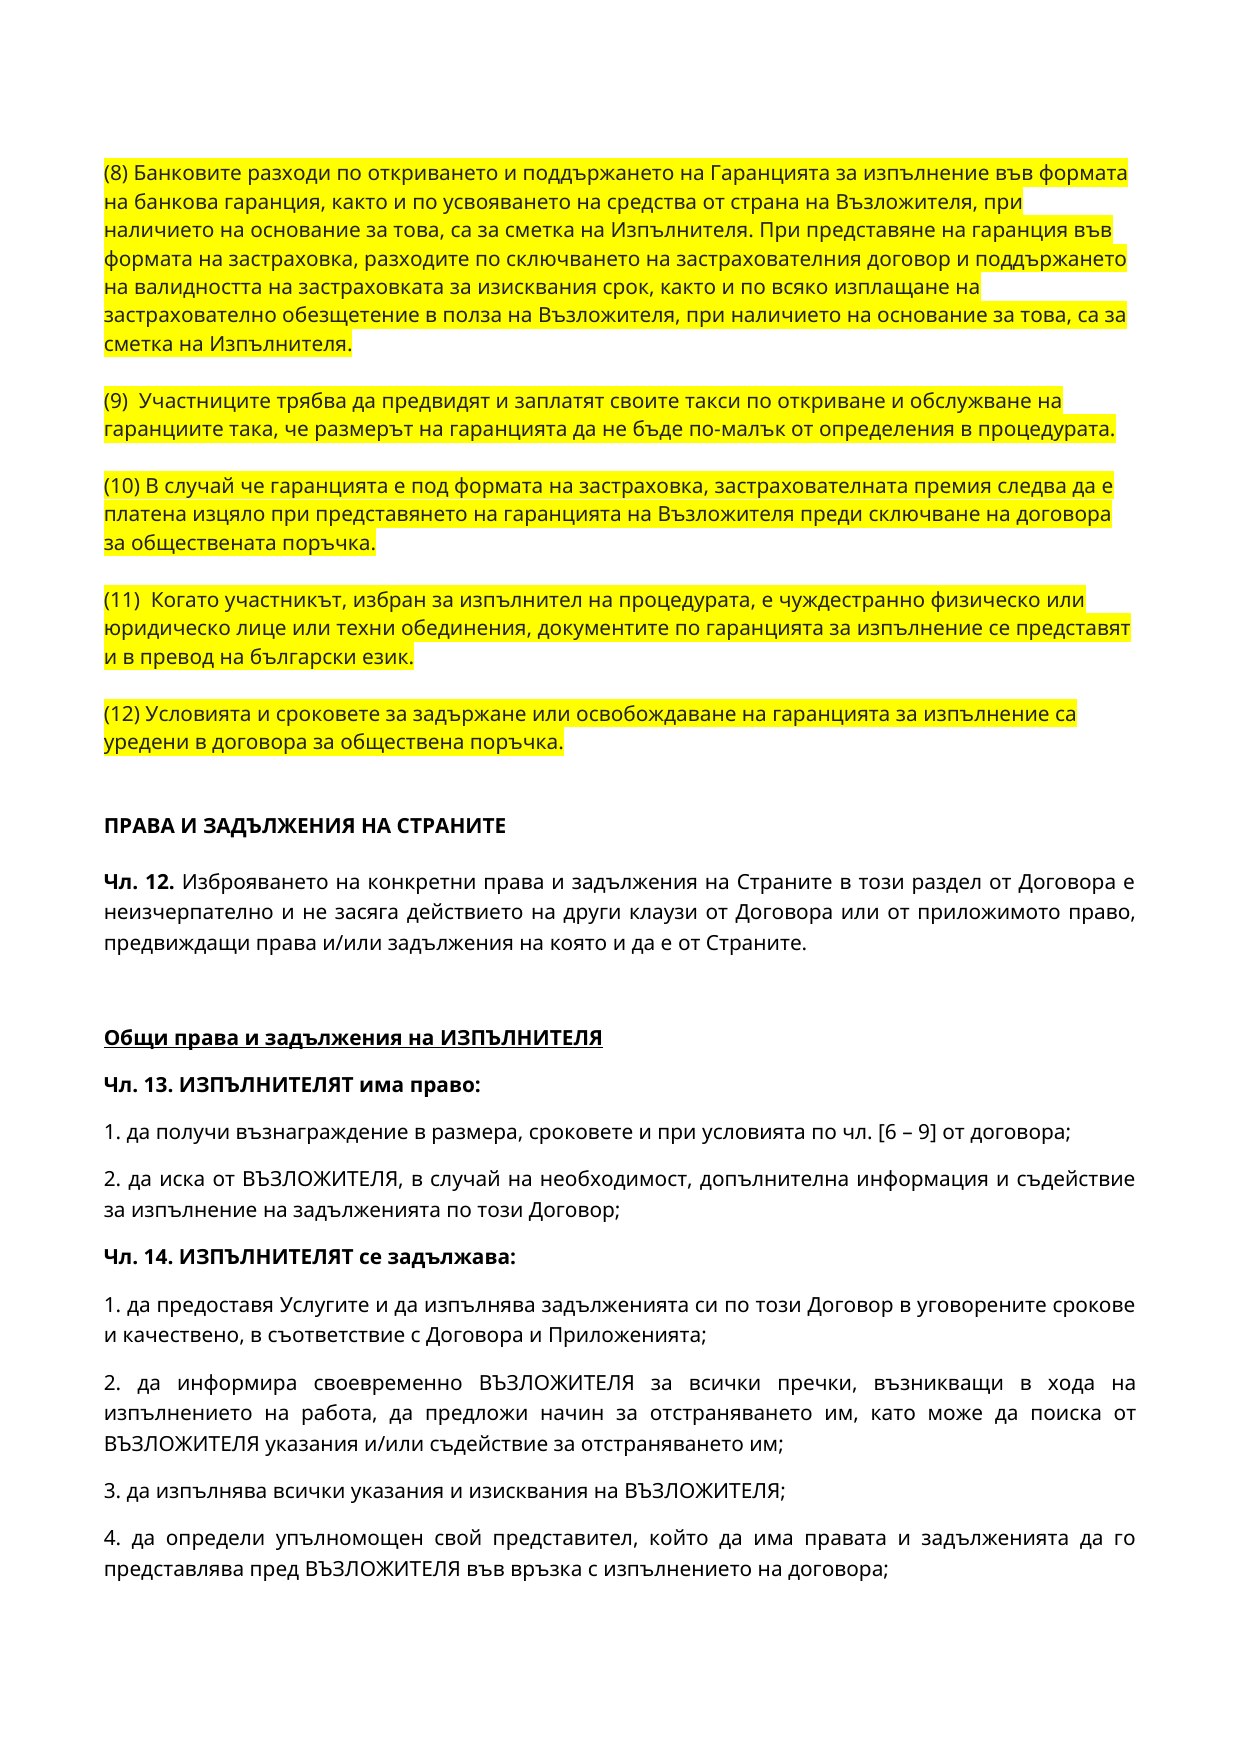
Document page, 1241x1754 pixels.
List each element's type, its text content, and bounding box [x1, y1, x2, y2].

text (12) Условията и сроковете за задържане или освобождаване на гаранцията за изпълнение са уредени в договора за обществена поръчка. [569, 699, 1137, 756]
text (8) Банковите разходи по откриването и поддържането на Гаранцията за изпълнение във формата на банкова гаранция, както и по усвояването на средства от страна на Възложителя, при наличието на основание за това, са за сметка на Изпълнителя. При представяне на гаранция във формата на застраховка, разходите по сключването на застрахователния договор и поддържането на валидността на застраховката за изисквания срок, както и по всяко изплащане на застрахователно обезщетение в полза на Възложителя, при наличието на основание за това, са за сметка на Изпълнителя. [352, 158, 1137, 357]
text Общи права и задължения на ИЗПЪЛНИТЕЛЯ [103, 1023, 1137, 1051]
text (10) В случай че гаранцията е под формата на застраховка, застрахователната премия следва да е платена изцяло при представянето на гаранцията на Възложителя преди сключване на договора за обществената поръчка. [103, 471, 1137, 556]
text Чл. 13. ИЗПЪЛНИТЕЛЯТ има право: [103, 1070, 1137, 1098]
text 1. да получи възнаграждение в размера, сроковете и при условията по чл. [6 – 9] от договора; [103, 1117, 1137, 1146]
text ПРАВА И ЗАДЪЛЖЕНИЯ НА СТРАНИТЕ [103, 811, 1137, 839]
text 1. да предоставя Услугите и да изпълнява задълженията си по този Договор в уговорените срокове и качествено, в съответствие с Договора и Приложенията; [103, 1290, 1137, 1349]
text 4. да определи упълномощен свой представител, който да има правата и задълженията да го представлява пред ВЪЗЛОЖИТЕЛЯ във връзка с изпълнението на договора; [103, 1523, 1137, 1582]
text 3. да изпълнява всички указания и изисквания на ВЪЗЛОЖИТЕЛЯ; [103, 1476, 1137, 1504]
text 2. да иска от ВЪЗЛОЖИТЕЛЯ, в случай на необходимост, допълнителна информация и съдействие за изпълнение на задълженията по този Договор; [103, 1164, 1137, 1223]
text (11) Когато участникът, избран за изпълнител на процедурата, е чуждестранно физическо или юридическо лице или техни обединения, документите по гаранцията за изпълнение се представят и в превод на български език. [414, 585, 1137, 670]
text 2. да информира своевременно ВЪЗЛОЖИТЕЛЯ за всички пречки, възникващи в хода на изпълнението на работа, да предложи начин за отстраняването им, като може да поиска от ВЪЗЛОЖИТЕЛЯ указания и/или съдействие за отстраняването им; [103, 1368, 1137, 1457]
text Чл. 14. ИЗПЪЛНИТЕЛЯТ се задължава: [103, 1242, 1137, 1271]
text Чл. 12. Изброяването на конкретни права и задължения на Страните в този раздел от Договора е неизчерпателно и не засяга действието на други клаузи от Договора или от приложимото право, предвиждащи права и/или задължения на която и да е от Страните. [103, 867, 1137, 956]
